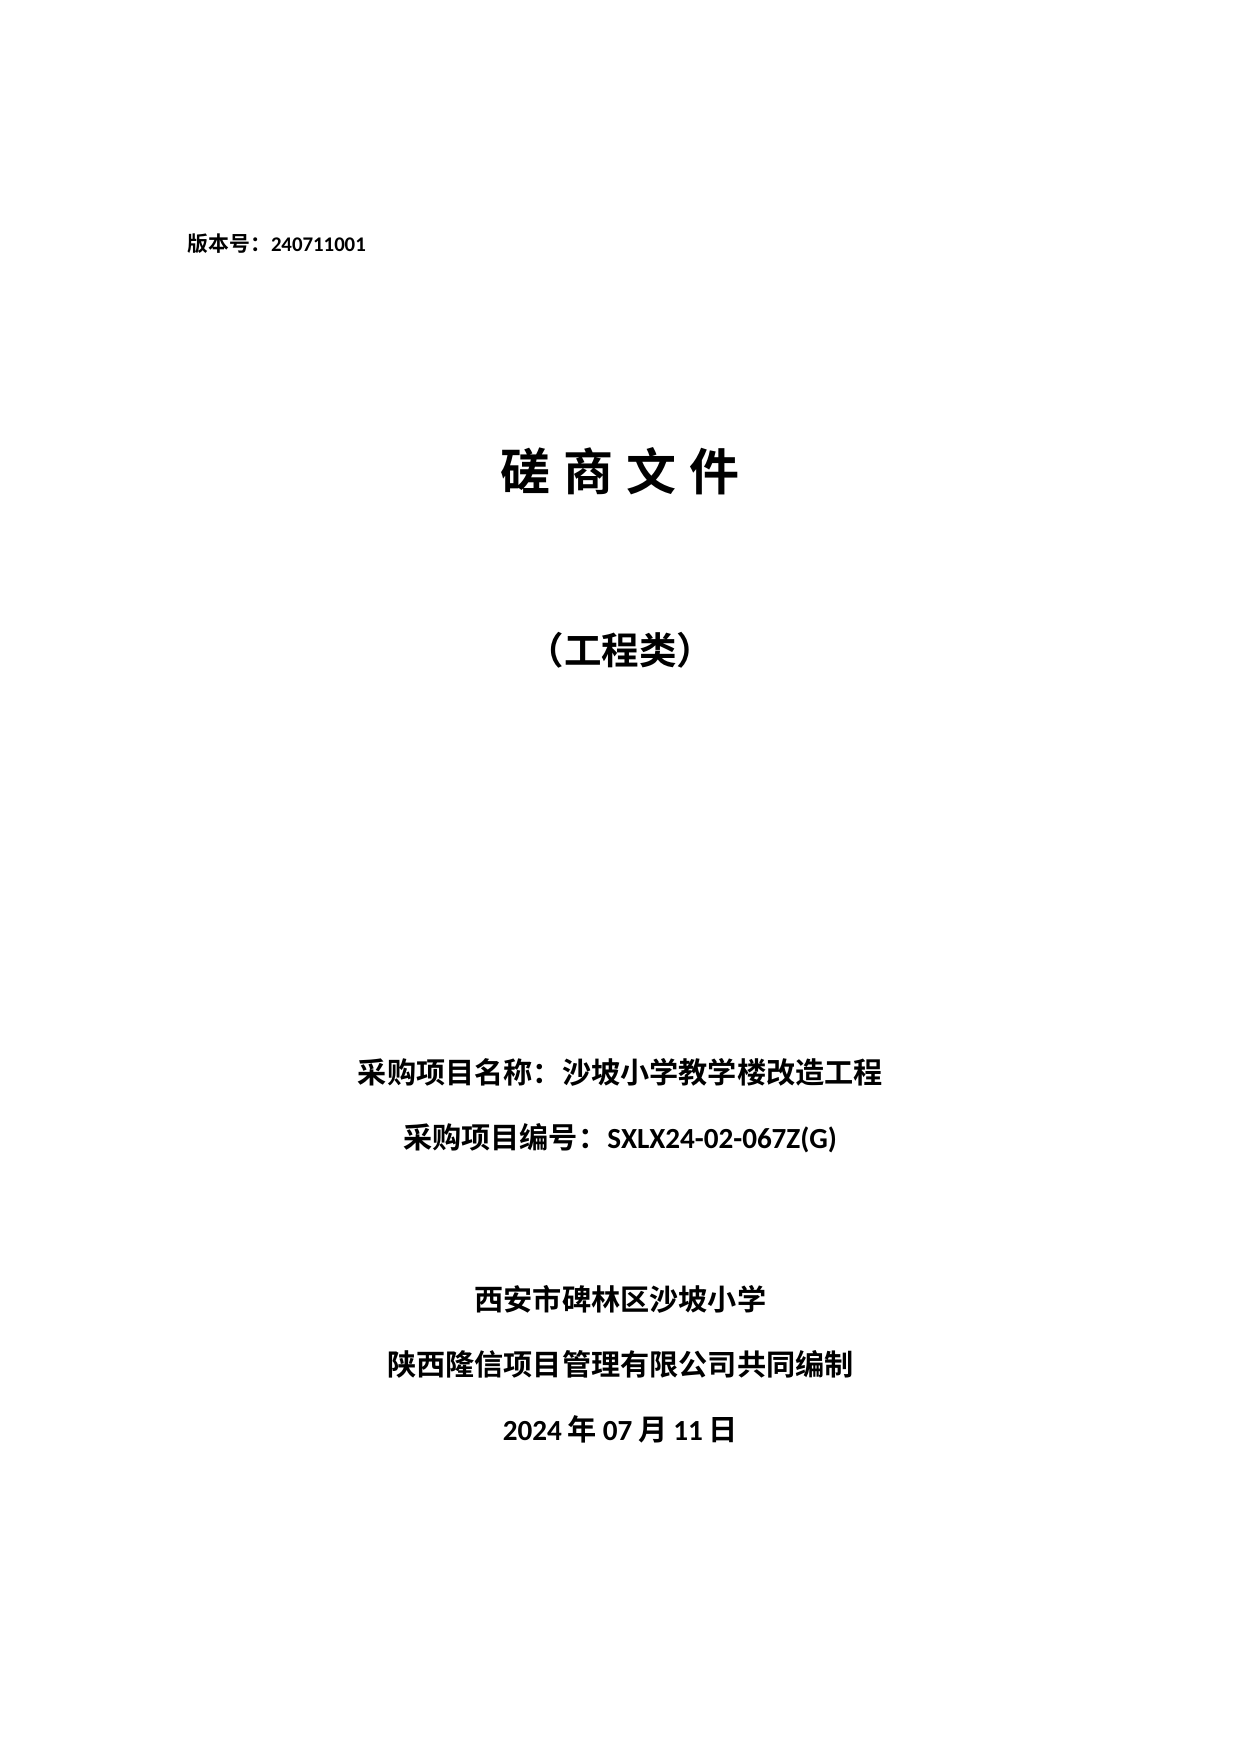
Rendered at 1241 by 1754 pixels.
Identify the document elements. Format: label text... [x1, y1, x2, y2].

text （工程类） [187, 617, 1053, 1039]
text 西安市碑林区沙坡小学 [187, 1267, 1053, 1332]
text 采购项目编号：SXLX24-02-067Z(G) [187, 1104, 1053, 1267]
text 陕西隆信项目管理有限公司共同编制 [187, 1332, 1053, 1397]
text 2024年07月11日 [187, 1397, 1053, 1462]
text 磋 商 文 件 [187, 422, 1053, 617]
text 采购项目名称：沙坡小学教学楼改造工程 [187, 1039, 1053, 1104]
text 版本号：240711001 [187, 227, 1053, 422]
